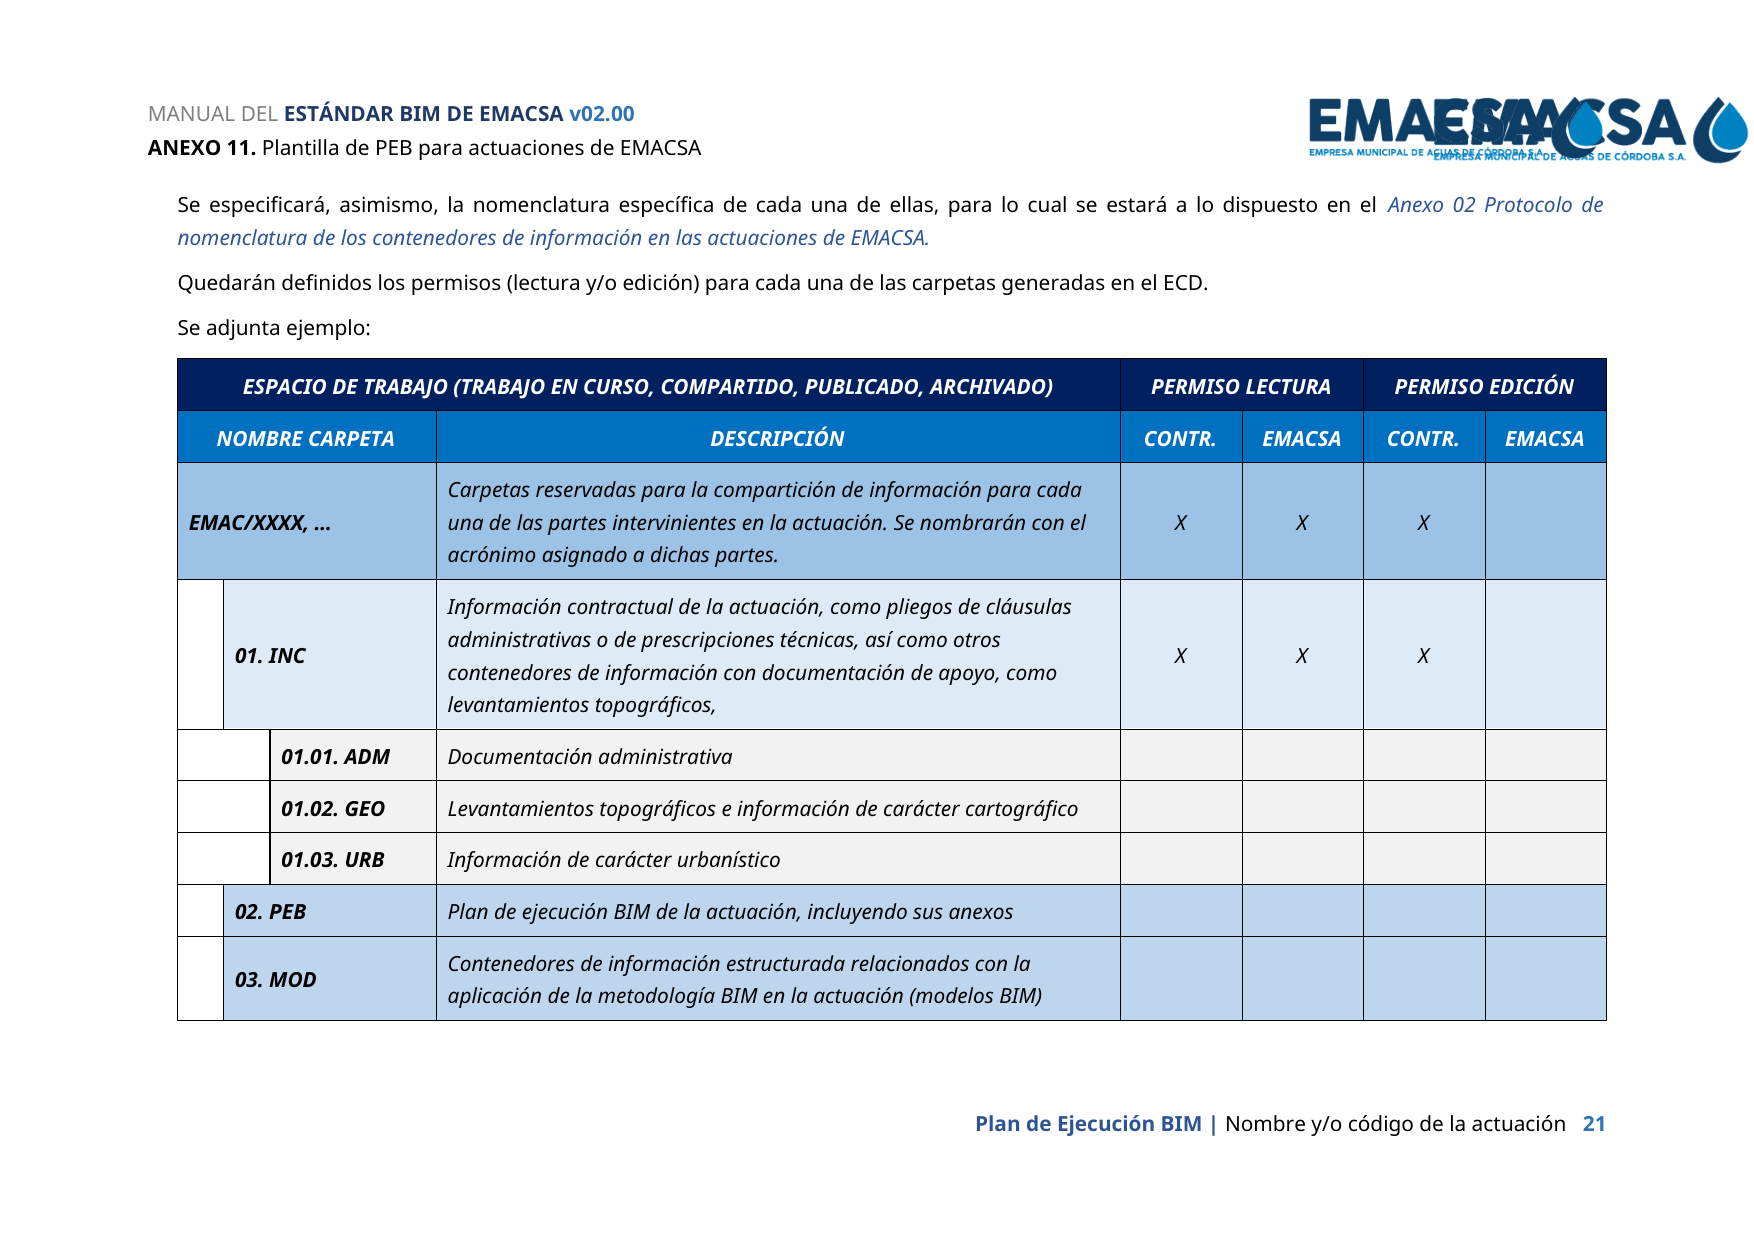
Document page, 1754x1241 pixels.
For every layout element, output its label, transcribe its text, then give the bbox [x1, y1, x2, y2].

table_cell Información de carácter urbanístico [437, 833, 1120, 884]
text Se adjunta ejemplo: [177, 313, 1606, 342]
table_cell [1364, 937, 1485, 1020]
table_cell [1486, 730, 1606, 780]
table_cell [1243, 833, 1363, 884]
table_cell Información contractual de la actuación, como pliegos de cláusulas administrativas o de prescripciones técnicas, así como otros contenedores de información con documentación de apoyo, como levantamientos topográficos, [437, 580, 1120, 728]
table_cell [1364, 885, 1485, 936]
table_cell [1486, 781, 1606, 832]
table_cell Levantamientos topográficos e información de carácter cartográfico [437, 781, 1120, 832]
table_cell [1486, 580, 1606, 728]
table_cell [1364, 833, 1485, 884]
table_cell 02. PEB [224, 885, 436, 936]
table_cell [178, 580, 223, 728]
table_cell EMACSA [1486, 411, 1606, 462]
table_cell EMACSA [1243, 411, 1363, 462]
table_cell [178, 781, 269, 832]
table_cell [1243, 937, 1363, 1020]
table_cell [1243, 730, 1363, 780]
table_header PERMISO LECTURA [1121, 359, 1363, 410]
table_cell DESCRIPCIÓN [437, 411, 1120, 462]
text Se especificará, asimismo, la nomenclatura específica de cada una de ellas, para lo cual se estará a lo dispuesto en el Anexo 02 Protocolo de nomenclatura de los contenedores de información en las actuaciones de EMACSA. [177, 190, 1606, 251]
table_cell 01.02. GEO [271, 781, 436, 832]
table_cell [1121, 885, 1242, 936]
table_cell [1121, 833, 1242, 884]
table_cell X [1121, 463, 1242, 579]
table_cell [1121, 730, 1242, 780]
table_cell 03. MOD [224, 937, 436, 1020]
table_cell 01. INC [224, 580, 436, 728]
table_cell [178, 730, 269, 780]
table_header PERMISO EDICIÓN [1364, 359, 1606, 410]
table_cell Documentación administrativa [437, 730, 1120, 780]
table_cell [178, 833, 269, 884]
text Quedarán definidos los permisos (lectura y/o edición) para cada una de las carpetas generadas en el ECD. [177, 268, 1606, 297]
table_cell [1486, 937, 1606, 1020]
table_cell CONTR. [1364, 411, 1485, 462]
table_cell NOMBRE CARPETA [178, 411, 436, 462]
table_cell [1243, 885, 1363, 936]
table_cell X [1243, 580, 1363, 728]
table_cell [1364, 781, 1485, 832]
table_cell [1121, 937, 1242, 1020]
table_cell X [1243, 463, 1363, 579]
table_cell EMAC/XXXX, … [178, 463, 436, 579]
table_cell CONTR. [1121, 411, 1242, 462]
table_cell [178, 937, 223, 1020]
table_cell [178, 885, 223, 936]
table_cell X [1364, 580, 1485, 728]
table_cell 01.01. ADM [271, 730, 436, 780]
table_cell [1243, 781, 1363, 832]
picture [1304, 95, 1754, 165]
table_cell [1364, 730, 1485, 780]
table_cell X [1364, 463, 1485, 579]
table_cell Carpetas reservadas para la compartición de información para cada una de las partes intervinientes en la actuación. Se nombrarán con el acrónimo asignado a dichas partes. [437, 463, 1120, 579]
table_cell [1486, 833, 1606, 884]
table_cell [1486, 885, 1606, 936]
table_cell X [1121, 580, 1242, 728]
table_cell Plan de ejecución BIM de la actuación, incluyendo sus anexos [437, 885, 1120, 936]
table_cell 01.03. URB [271, 833, 436, 884]
table_header ESPACIO DE TRABAJO (TRABAJO EN CURSO, COMPARTIDO, PUBLICADO, ARCHIVADO) [178, 359, 1120, 410]
table_cell [1121, 781, 1242, 832]
table_cell Contenedores de información estructurada relacionados con la aplicación de la metodología BIM en la actuación (modelos BIM) [437, 937, 1120, 1020]
table_cell [1486, 463, 1606, 579]
